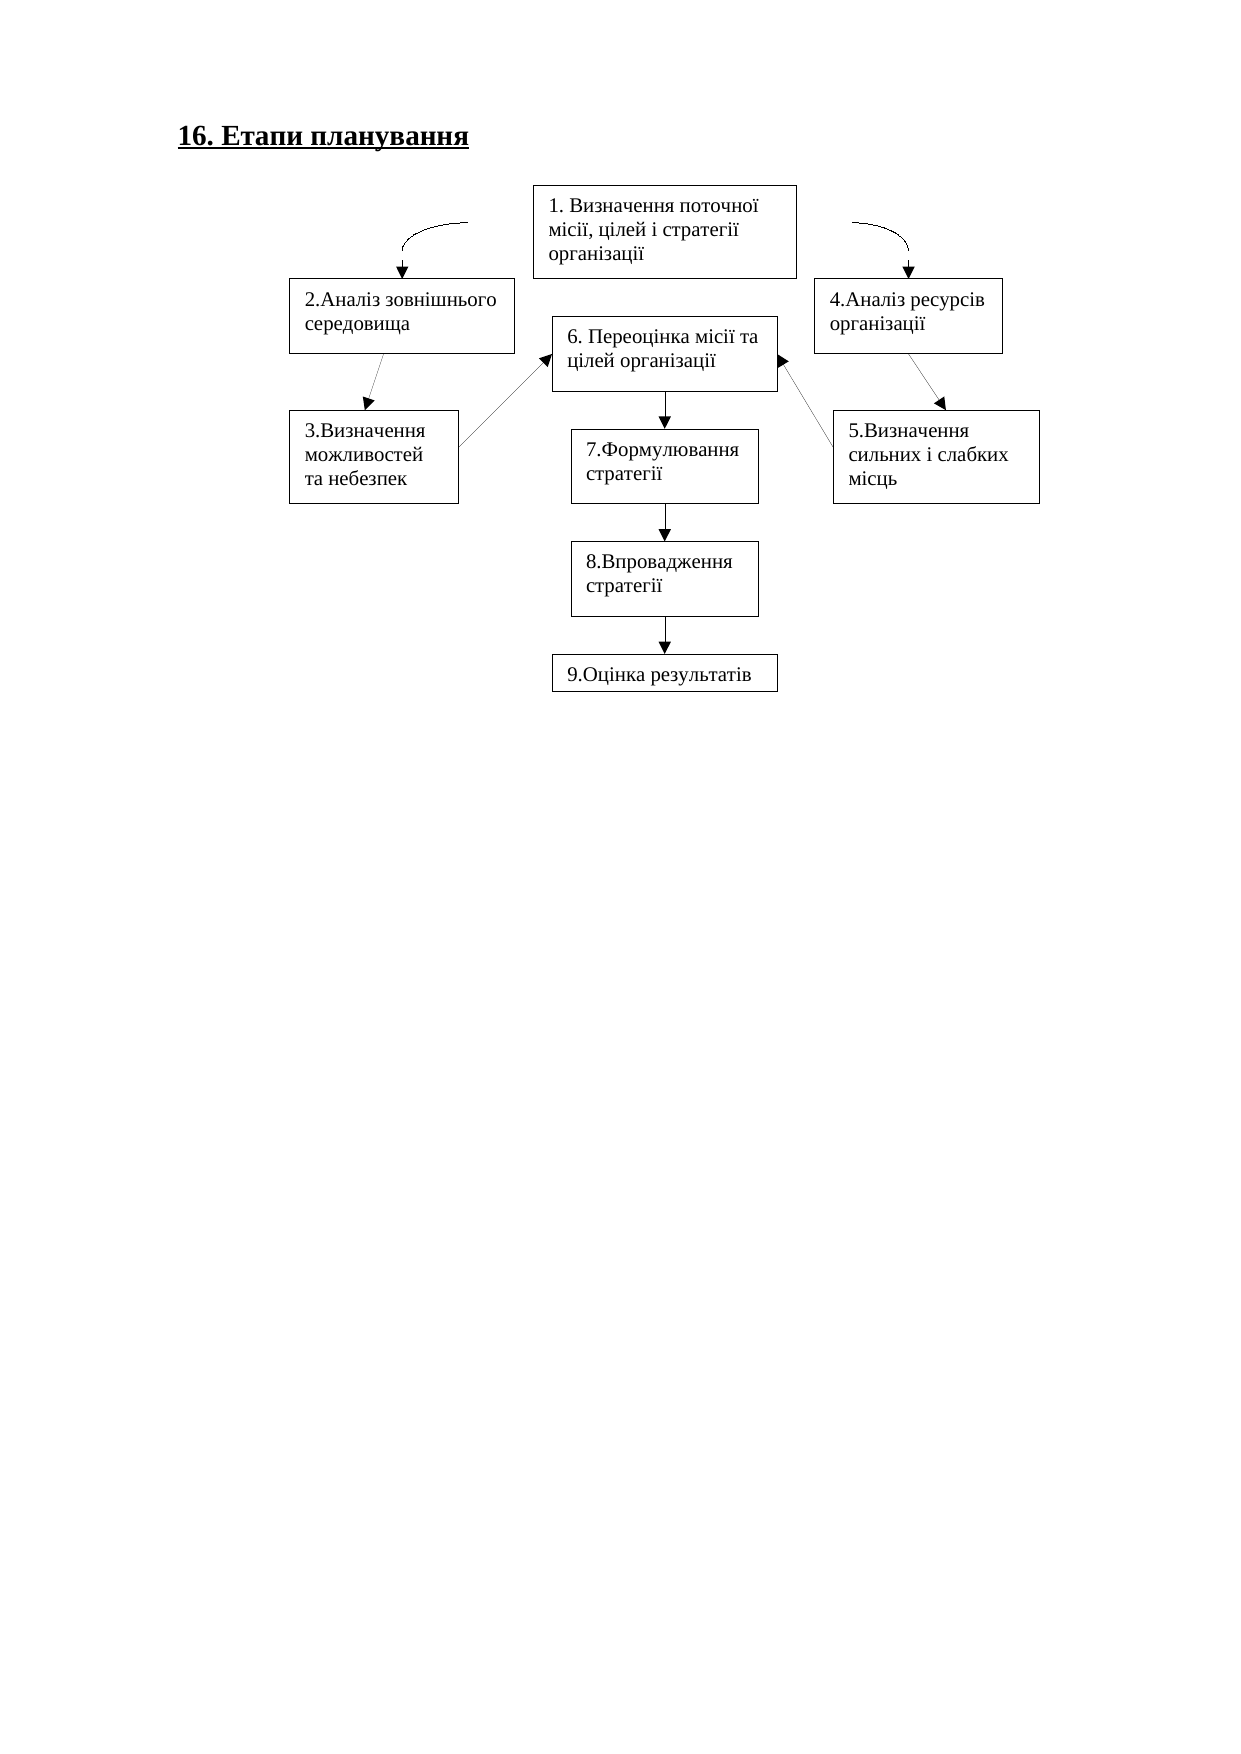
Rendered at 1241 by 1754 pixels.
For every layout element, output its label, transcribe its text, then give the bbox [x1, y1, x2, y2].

text 16. Етапи планування [177, 118, 1152, 152]
